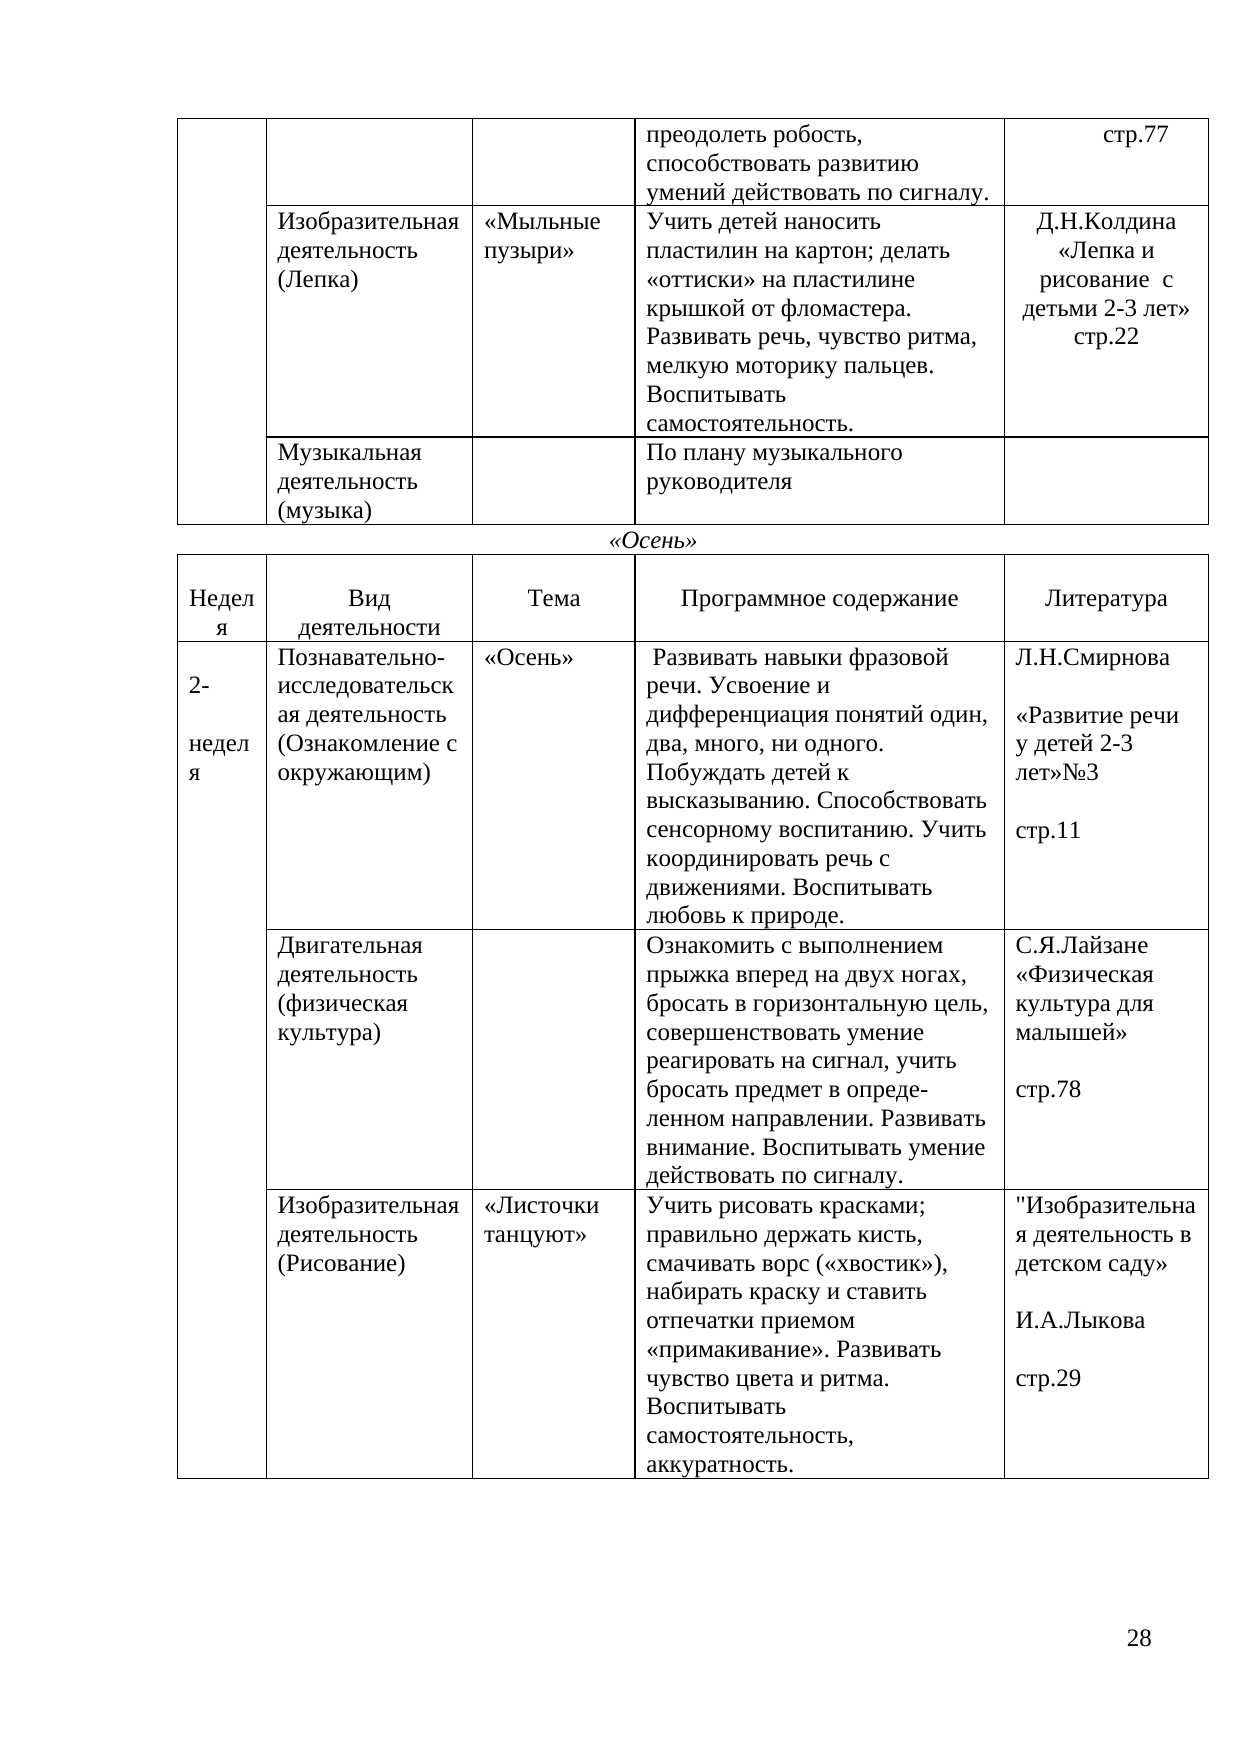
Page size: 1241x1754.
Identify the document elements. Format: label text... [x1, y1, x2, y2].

table_header Литература [1005, 555, 1208, 641]
table_cell Развивать навыки фразовой речи. Усвоение и дифференциация понятий один, два, много, ни одного. Побуждать детей к высказыванию. Способствовать сенсорному воспитанию. Учить координировать речь с движениями. Воспитывать любовь к природе. [636, 642, 1004, 929]
table_cell «Осень» [473, 642, 634, 929]
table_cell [267, 119, 472, 205]
table_cell Ознакомить с выполнением прыжка вперед на двух ногах, бросать в горизонтальную цель, совершенствовать умение реагировать на сигнал, учить бросать предмет в определенном направлении. Развивать внимание. Воспитывать умение действовать по сигналу. [636, 930, 1004, 1189]
table_cell [473, 438, 634, 524]
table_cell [1005, 119, 1208, 205]
table_cell Изобразительная деятельность (Лепка) [267, 206, 472, 436]
table_header Неделя [178, 555, 266, 641]
table_cell [473, 119, 634, 205]
table_cell [473, 930, 634, 1189]
table_cell Д.Н.Колдина «Лепка и рисование с детьми 2-3 лет» стр.22 [1005, 206, 1208, 436]
table_cell «Мыльные пузыри» [473, 206, 634, 436]
table_cell «Листочки танцуют» [473, 1190, 634, 1478]
table_header Вид деятельности [267, 555, 472, 641]
table_header Тема [473, 555, 634, 641]
table_cell По плану музыкального руководителя [636, 438, 1004, 524]
table_cell "Изобразительная деятельность в детском саду» И.А.Лыкова стр.29 [1005, 1190, 1208, 1478]
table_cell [636, 119, 1004, 205]
table_header Программное содержание [636, 555, 1004, 641]
text «Осень» [177, 525, 1152, 553]
table_cell Изобразительная деятельность (Рисование) [267, 1190, 472, 1478]
table_cell 2- неделя [178, 642, 266, 1478]
table_cell Л.Н.Смирнова «Развитие речи у детей 2-3 лет»№3 стр.11 [1005, 642, 1208, 929]
table_cell Двигательная деятельность (физическая культура) [267, 930, 472, 1189]
table_cell С.Я.Лайзане «Физическая культура для малышей» стр.78 [1005, 930, 1208, 1189]
table_cell Учить рисовать красками; правильно держать кисть, смачивать ворс («хвостик»), набирать краску и ставить отпечатки приемом «примакивание». Развивать чувство цвета и ритма. Воспитывать самостоятельность, аккуратность. [636, 1190, 1004, 1478]
table_cell Музыкальная деятельность (музыка) [267, 438, 472, 524]
table_cell [1005, 438, 1208, 524]
table_cell Учить детей наносить пластилин на картон; делать «оттиски» на пластилине крышкой от фломастера. Развивать речь, чувство ритма, мелкую моторику пальцев. Воспитывать самостоятельность. [636, 206, 1004, 436]
table_cell Познавательно-исследовательская деятельность (Ознакомление с окружающим) [267, 642, 472, 929]
